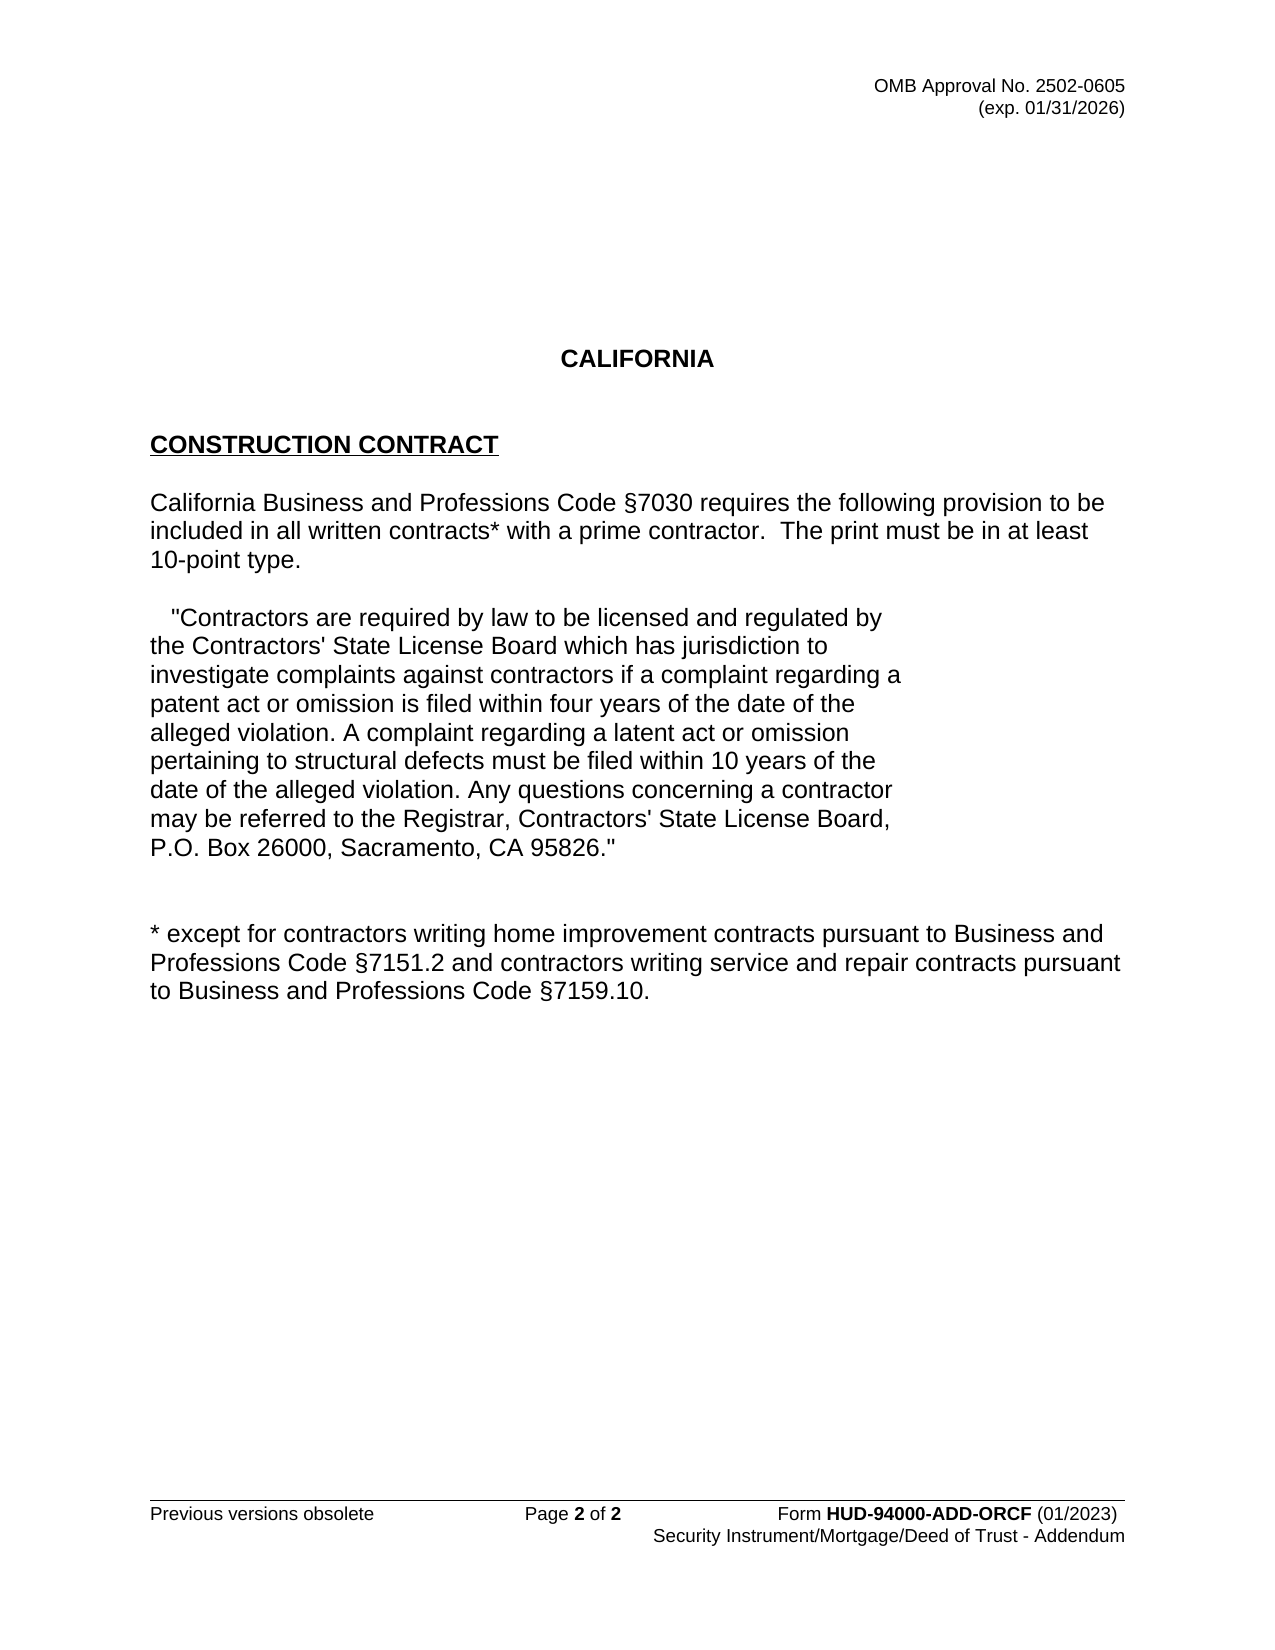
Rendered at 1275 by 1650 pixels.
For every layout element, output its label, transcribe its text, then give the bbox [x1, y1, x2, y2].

text "Contractors are required by law to be licensed and regulated by [150, 602, 1125, 631]
text patent act or omission is filed within four years of the date of the [150, 689, 1125, 717]
text CALIFORNIA [150, 344, 1125, 372]
text may be referred to the Registrar, Contractors' State License Board, [150, 804, 1125, 832]
text * except for contractors writing home improvement contracts pursuant to Business and Professions Code §7151.2 and contractors writing service and repair contracts pursuant to Business and Professions Code §7159.10. [150, 919, 1125, 1005]
text investigate complaints against contractors if a complaint regarding a [150, 660, 1125, 689]
text California Business and Professions Code §7030 requires the following provision to be included in all written contracts* with a prime contractor. The print must be in at least 10-point type. [150, 487, 1125, 574]
text CONSTRUCTION CONTRACT [150, 430, 1125, 459]
text the Contractors' State License Board which has jurisdiction to [150, 631, 1125, 660]
text pertaining to structural defects must be filed within 10 years of the [150, 746, 1125, 775]
text alleged violation. A complaint regarding a latent act or omission [150, 717, 1125, 746]
text P.O. Box 26000, Sacramento, CA 95826." [150, 832, 1125, 861]
text date of the alleged violation. Any questions concerning a contractor [150, 775, 1125, 804]
